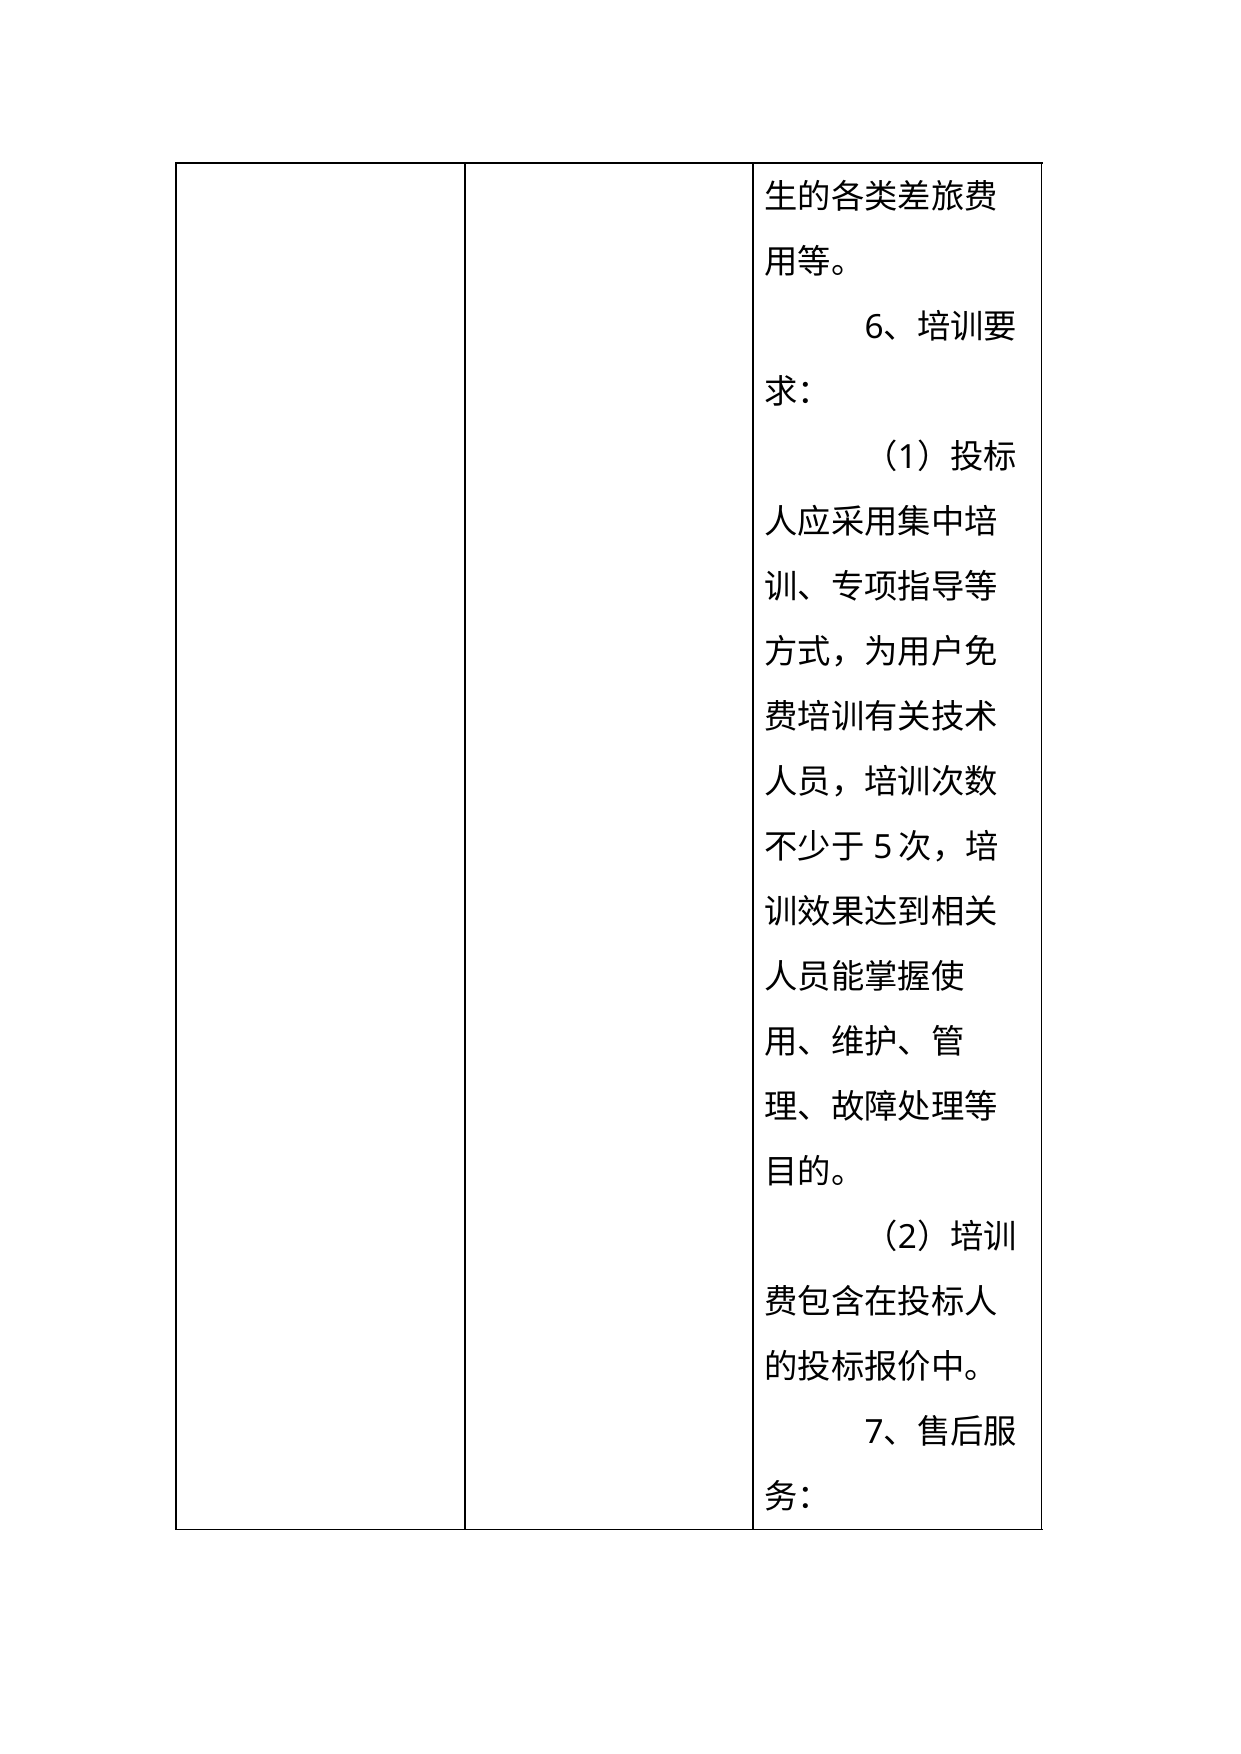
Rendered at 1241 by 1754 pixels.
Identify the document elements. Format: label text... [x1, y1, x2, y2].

table_cell ★ [177, 164, 464, 1528]
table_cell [754, 164, 1041, 1528]
table_cell 1 [466, 164, 752, 1528]
